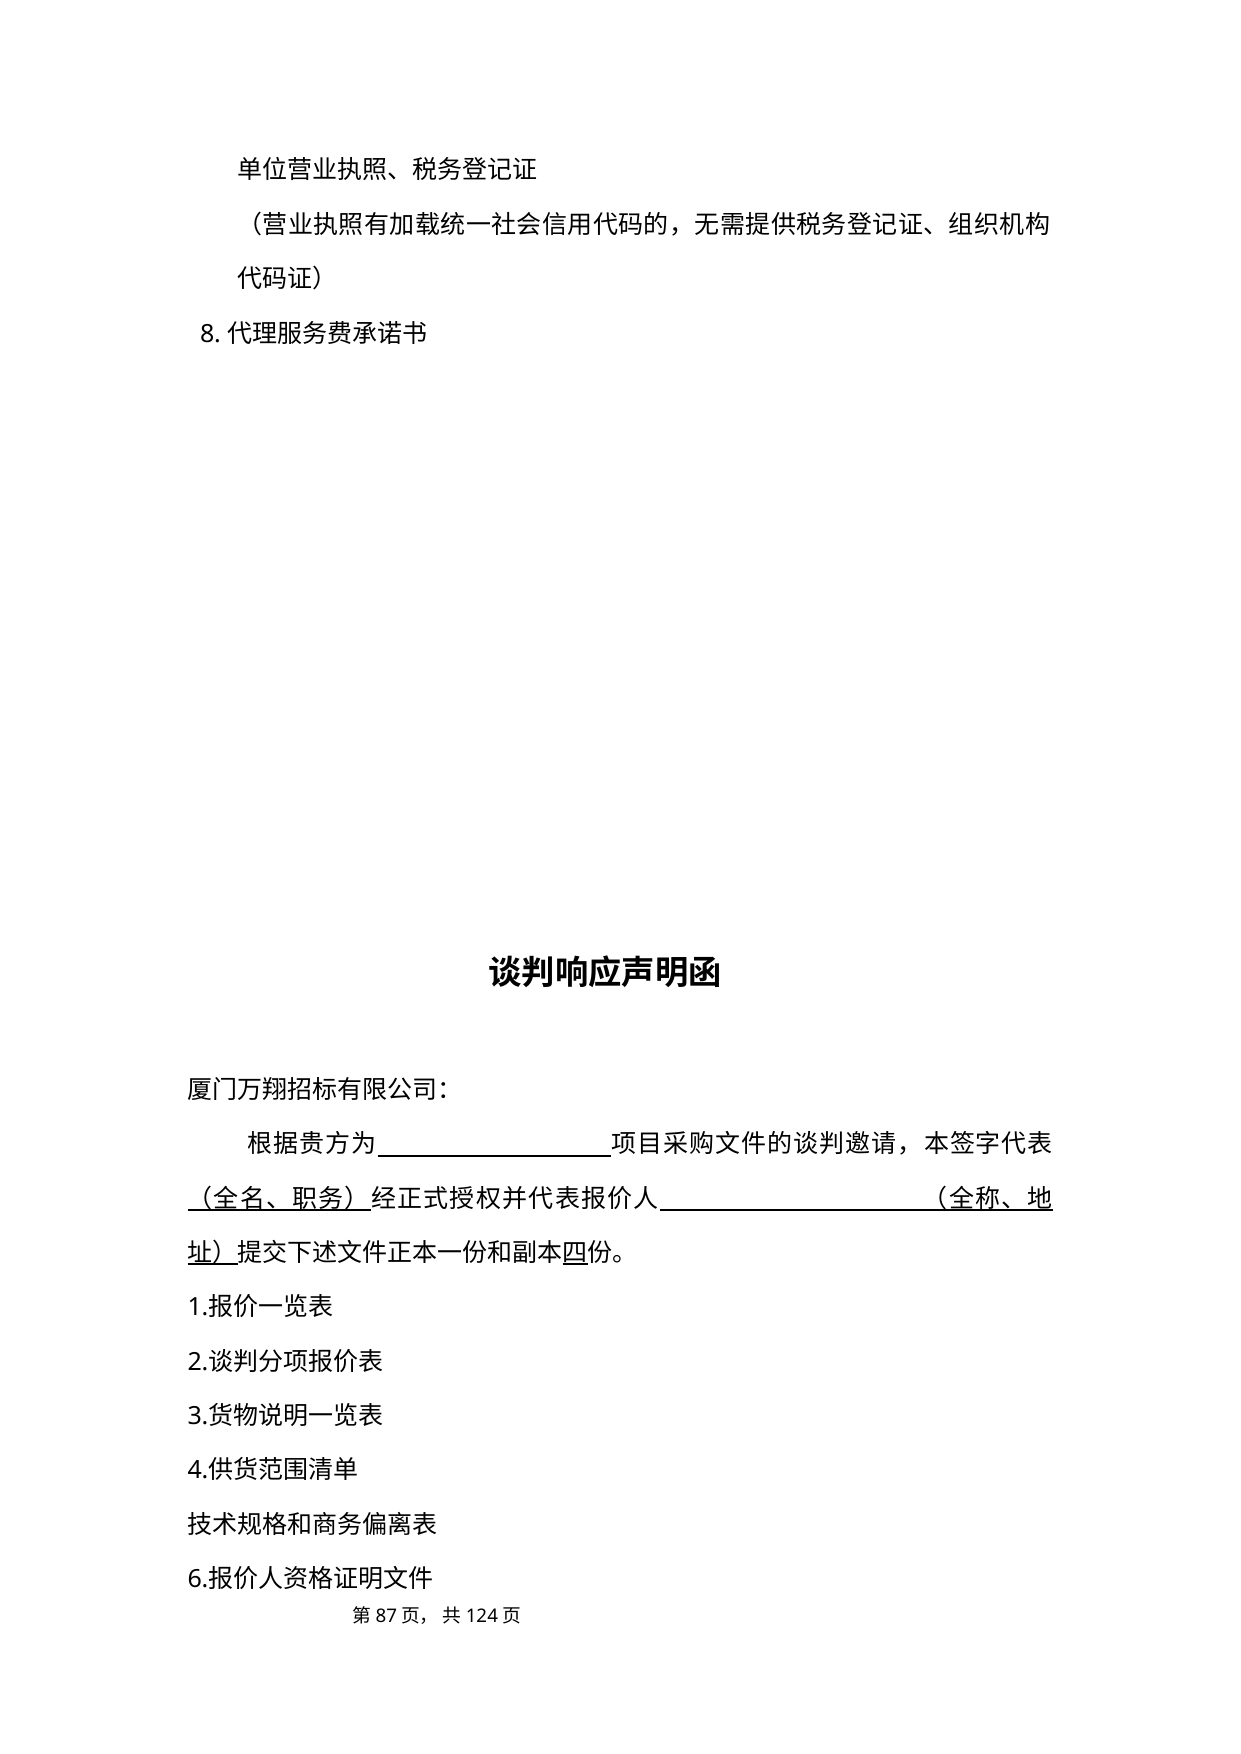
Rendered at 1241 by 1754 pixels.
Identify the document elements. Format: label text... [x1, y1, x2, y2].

text 4.供货范围清单 [187, 1450, 1053, 1486]
text 单位营业执照、税务登记证 [237, 150, 1053, 186]
text 技术规格和商务偏离表 [187, 1504, 1053, 1541]
text 2.谈判分项报价表 [187, 1341, 1053, 1377]
text 3.货物说明一览表 [187, 1396, 1053, 1432]
text 根据贵方为 项目采购文件的谈判邀请，本签字代表 （全名、职务）经正式授权并代表报价人 （全称、地址）提交下述文件正本一份和副本四份。 [187, 1124, 1053, 1269]
text 6.报价人资格证明文件 [187, 1559, 1053, 1595]
text （营业执照有加载统一社会信用代码的，无需提供税务登记证、组织机构代码证） [237, 204, 1053, 295]
text 厦门万翔招标有限公司： [187, 1069, 1053, 1106]
text 1.报价一览表 [187, 1287, 1053, 1323]
text 谈判响应声明函 [187, 946, 1053, 994]
text 8. 代理服务费承诺书 [187, 313, 1053, 349]
